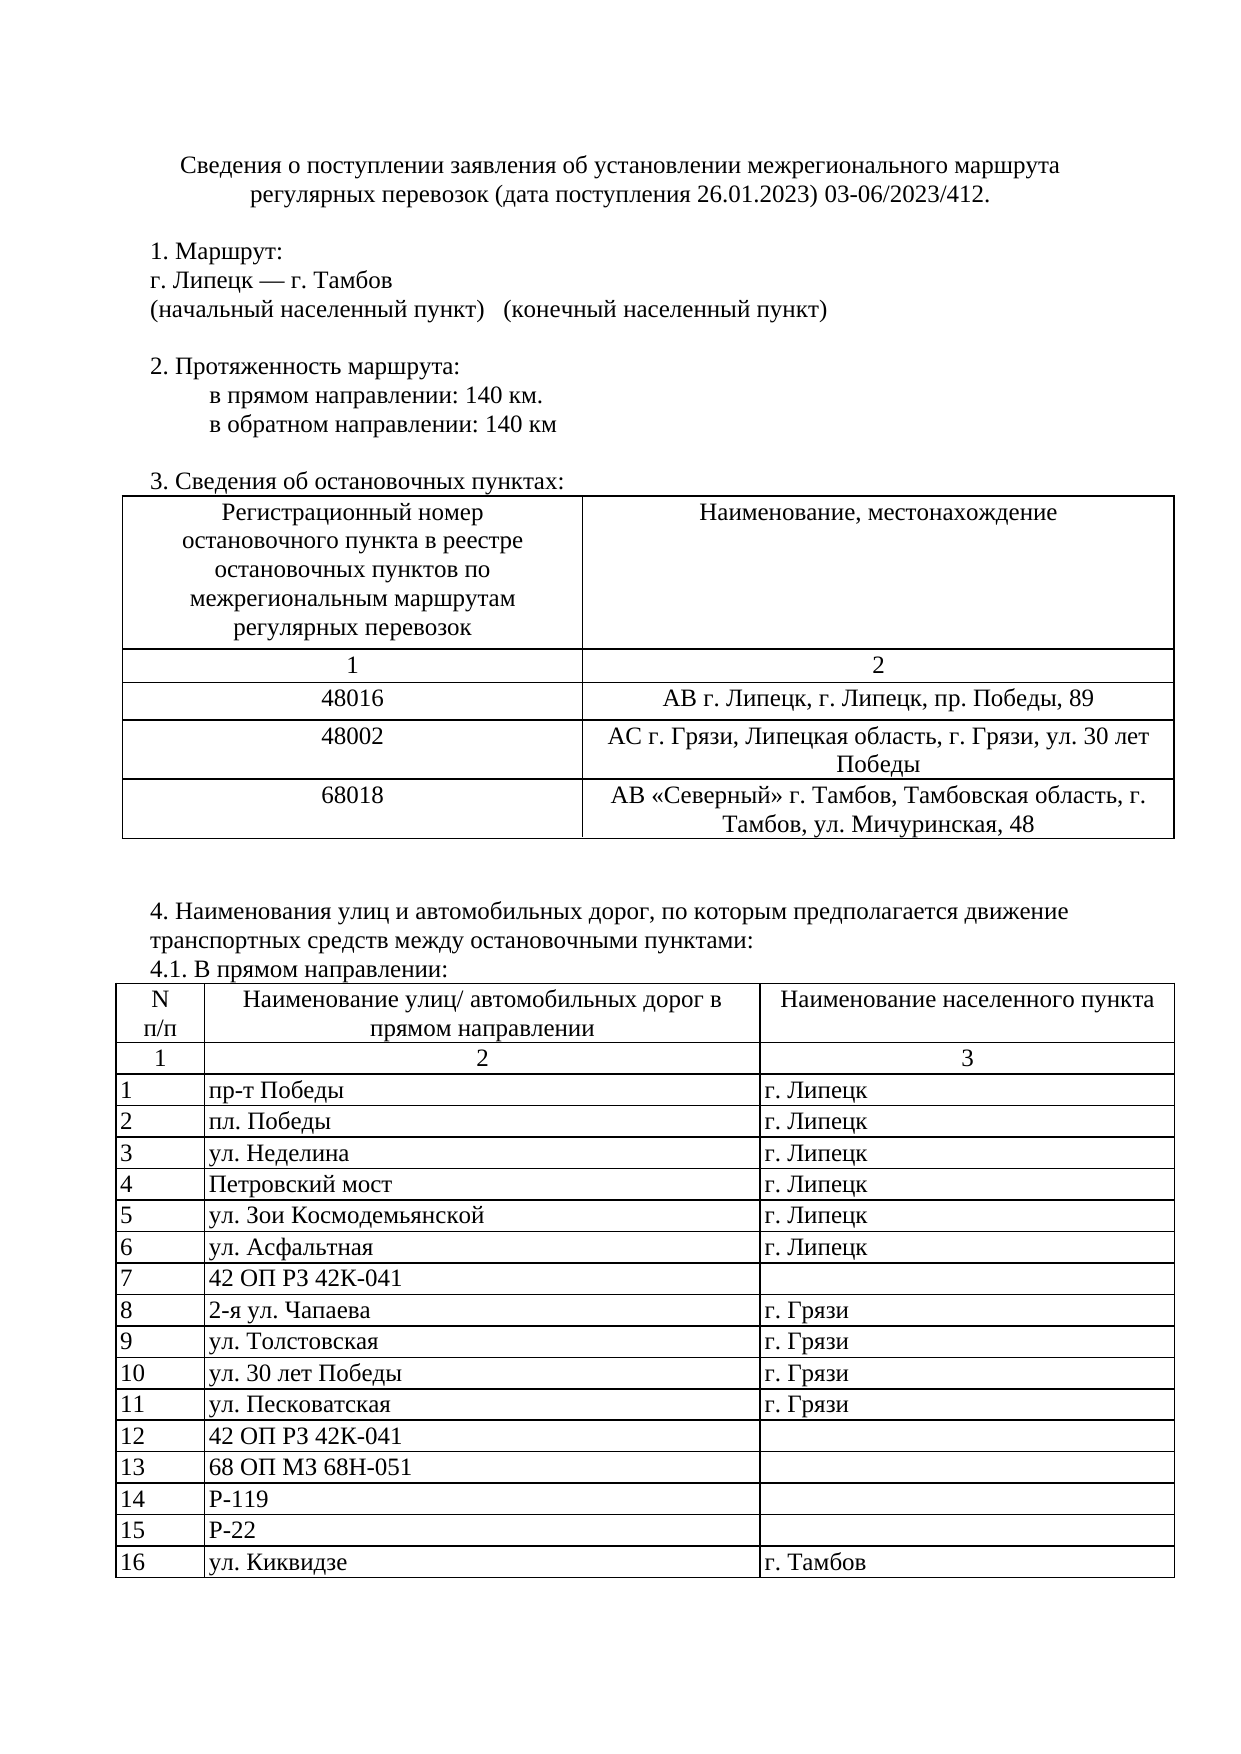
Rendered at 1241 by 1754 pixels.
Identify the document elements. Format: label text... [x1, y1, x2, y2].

table_cell 1 [117, 1075, 204, 1105]
table_cell Р-22 [205, 1515, 759, 1545]
table_cell г. Грязи [761, 1327, 1174, 1356]
table_header Наименование улиц/ автомобильных дорог в прямом направлении [205, 984, 759, 1042]
text Сведения о поступлении заявления об установлении межрегионального маршрута регулярных перевозок (дата поступления 26.01.2023) 03-06/2023/412. [150, 150, 1090, 207]
table_cell г. Грязи [761, 1390, 1174, 1419]
table_cell 68018 [123, 780, 582, 837]
table_cell 68 ОП МЗ 68Н-051 [205, 1452, 759, 1482]
table_cell [761, 1484, 1174, 1514]
table_header Наименование, местонахождение [583, 497, 1173, 648]
table_cell г. Липецк [761, 1075, 1174, 1105]
table_cell г. Тамбов [761, 1547, 1174, 1577]
table_header N п/п [117, 984, 204, 1042]
table_cell 48016 [123, 683, 582, 719]
table_cell ул. Зои Космодемьянской [205, 1201, 759, 1231]
table_cell Петровский мост [205, 1169, 759, 1199]
text 4.1. В прямом направлении: [150, 954, 1090, 983]
table_cell г. Липецк [761, 1138, 1174, 1168]
table_cell ул. Киквидзе [205, 1547, 759, 1577]
table_cell 12 [117, 1421, 204, 1451]
table_cell 2-я ул. Чапаева [205, 1295, 759, 1325]
table_cell [761, 1264, 1174, 1293]
table_cell 9 [117, 1327, 204, 1356]
table_cell [761, 1452, 1174, 1482]
table_cell 2 [583, 650, 1173, 681]
table_cell г. Липецк [761, 1201, 1174, 1231]
table_cell пр-т Победы [205, 1075, 759, 1105]
table_cell 2 [117, 1106, 204, 1136]
table_cell [761, 1515, 1174, 1545]
table_cell 4 [117, 1169, 204, 1199]
text в обратном направлении: 140 км [150, 409, 1090, 437]
table_cell [761, 1421, 1174, 1451]
table_cell 1 [123, 650, 582, 681]
table_cell 48002 [123, 721, 582, 778]
text (начальный населенный пункт) (конечный населенный пункт) [150, 294, 1090, 322]
table_cell г. Липецк [761, 1232, 1174, 1262]
table_cell 16 [117, 1547, 204, 1577]
table_cell 6 [117, 1232, 204, 1262]
table_cell АС г. Грязи, Липецкая область, г. Грязи, ул. 30 лет Победы [583, 721, 1173, 778]
text 1. Маршрут: [150, 236, 1090, 265]
text 3. Сведения об остановочных пунктах: [150, 466, 1090, 495]
text 2. Протяженность маршрута: [150, 351, 1090, 380]
table_cell 15 [117, 1515, 204, 1545]
table_cell 11 [117, 1390, 204, 1419]
table_cell ул. Песковатская [205, 1390, 759, 1419]
table_cell 5 [117, 1201, 204, 1231]
table_cell ул. Асфальтная [205, 1232, 759, 1262]
table_cell ул. 30 лет Победы [205, 1358, 759, 1388]
table_cell 3 [117, 1138, 204, 1168]
table_cell 8 [117, 1295, 204, 1325]
table_cell г. Грязи [761, 1358, 1174, 1388]
table_cell 42 ОП РЗ 42К-041 [205, 1264, 759, 1293]
table_cell 7 [117, 1264, 204, 1293]
table_cell Р-119 [205, 1484, 759, 1514]
text в прямом направлении: 140 км. [150, 380, 1090, 409]
table_cell 42 ОП РЗ 42К-041 [205, 1421, 759, 1451]
table_cell пл. Победы [205, 1106, 759, 1136]
table_cell 10 [117, 1358, 204, 1388]
table_cell 1 [117, 1043, 204, 1073]
table_cell ул. Толстовская [205, 1327, 759, 1356]
table_cell 2 [205, 1043, 759, 1073]
table_cell 13 [117, 1452, 204, 1482]
table_cell 14 [117, 1484, 204, 1514]
table_cell 3 [761, 1043, 1174, 1073]
table_header Наименование населенного пункта [761, 984, 1174, 1042]
table_cell г. Грязи [761, 1295, 1174, 1325]
table_header Регистрационный номер остановочного пункта в реестре остановочных пунктов по межрегиональным маршрутам регулярных перевозок [123, 497, 582, 648]
text г. Липецк — г. Тамбов [150, 265, 1090, 294]
table_cell г. Липецк [761, 1169, 1174, 1199]
table_cell г. Липецк [761, 1106, 1174, 1136]
table_cell ул. Неделина [205, 1138, 759, 1168]
text 4. Наименования улиц и автомобильных дорог, по которым предполагается движение транспортных средств между остановочными пунктами: [150, 896, 1090, 954]
table_cell АВ «Северный» г. Тамбов, Тамбовская область, г. Тамбов, ул. Мичуринская, 48 [583, 780, 1173, 837]
table_cell АВ г. Липецк, г. Липецк, пр. Победы, 89 [583, 683, 1173, 719]
